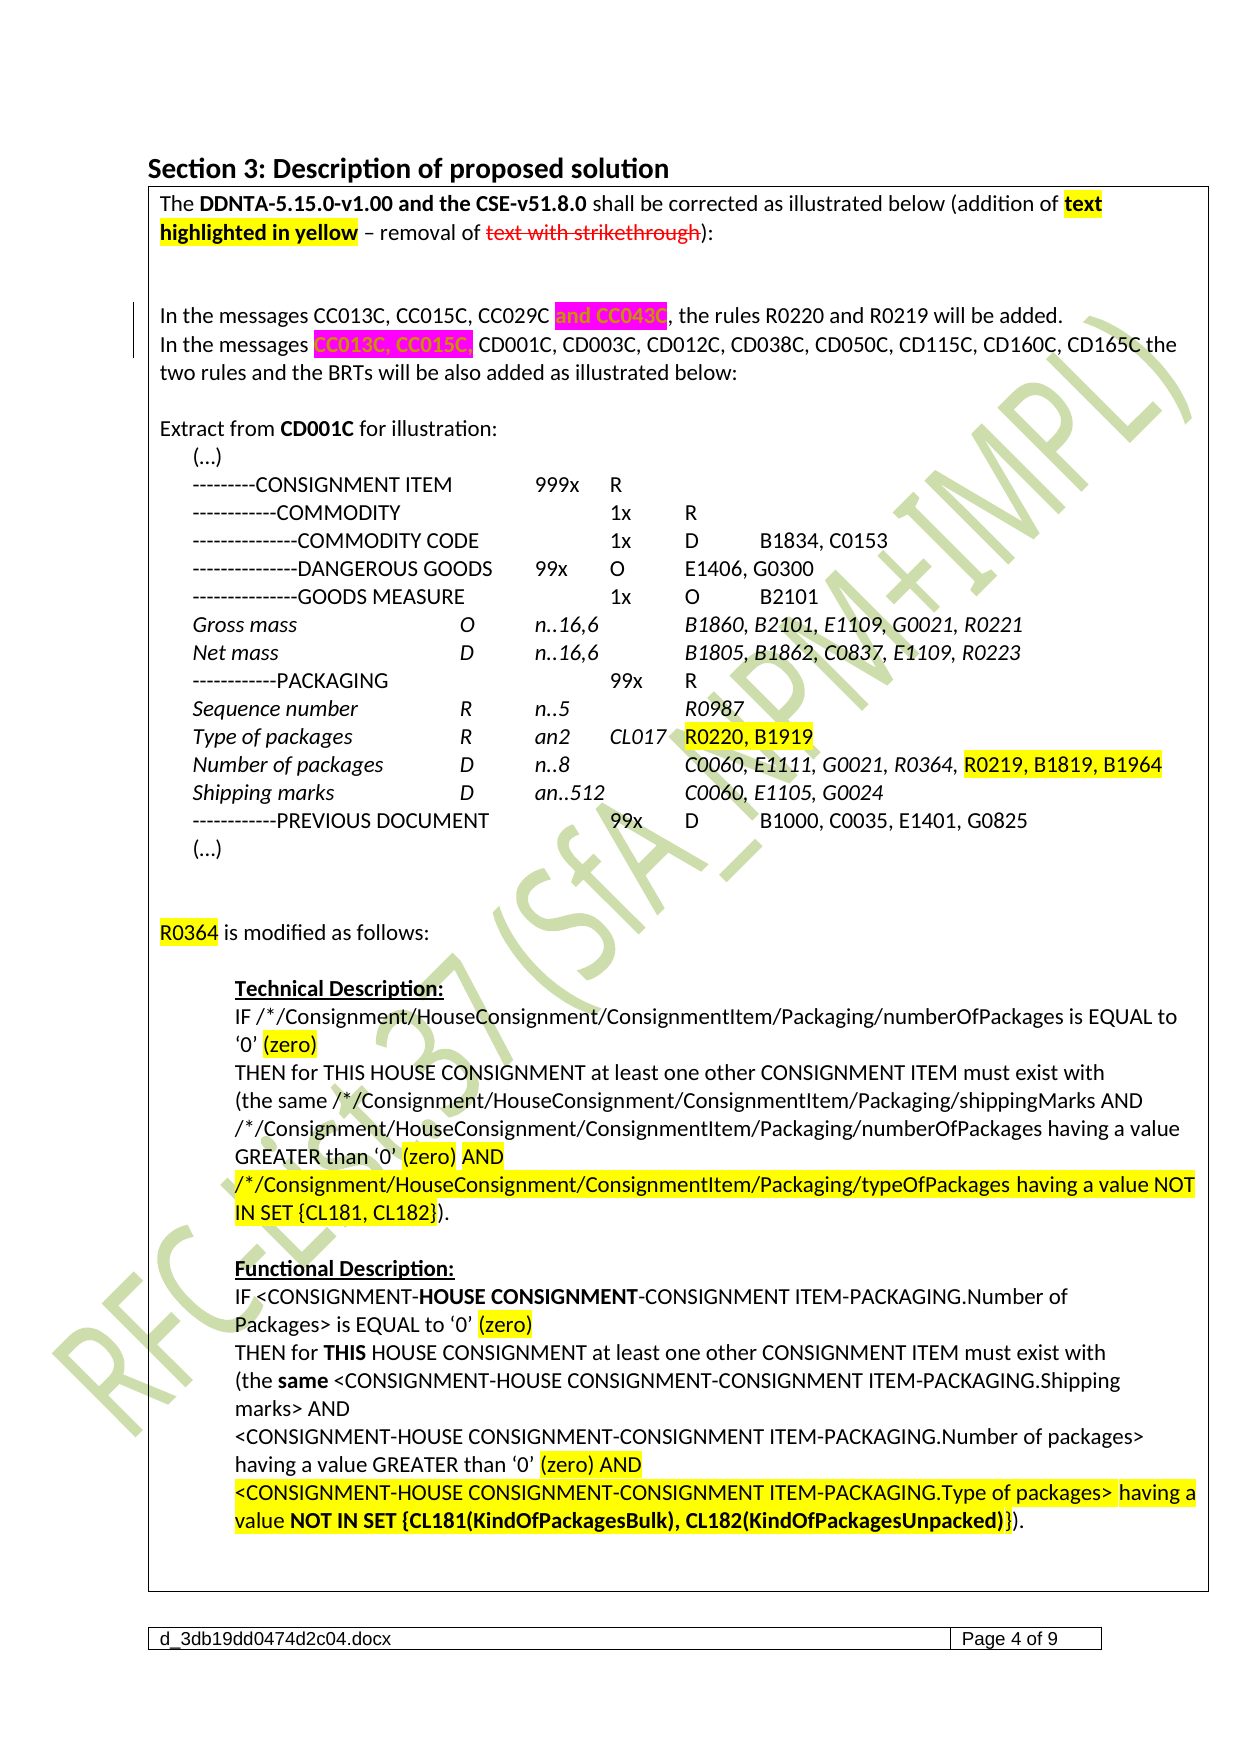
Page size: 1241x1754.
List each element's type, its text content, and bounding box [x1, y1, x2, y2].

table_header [149, 187, 1208, 1591]
text Section 3: Description of proposed solution [148, 150, 1102, 186]
